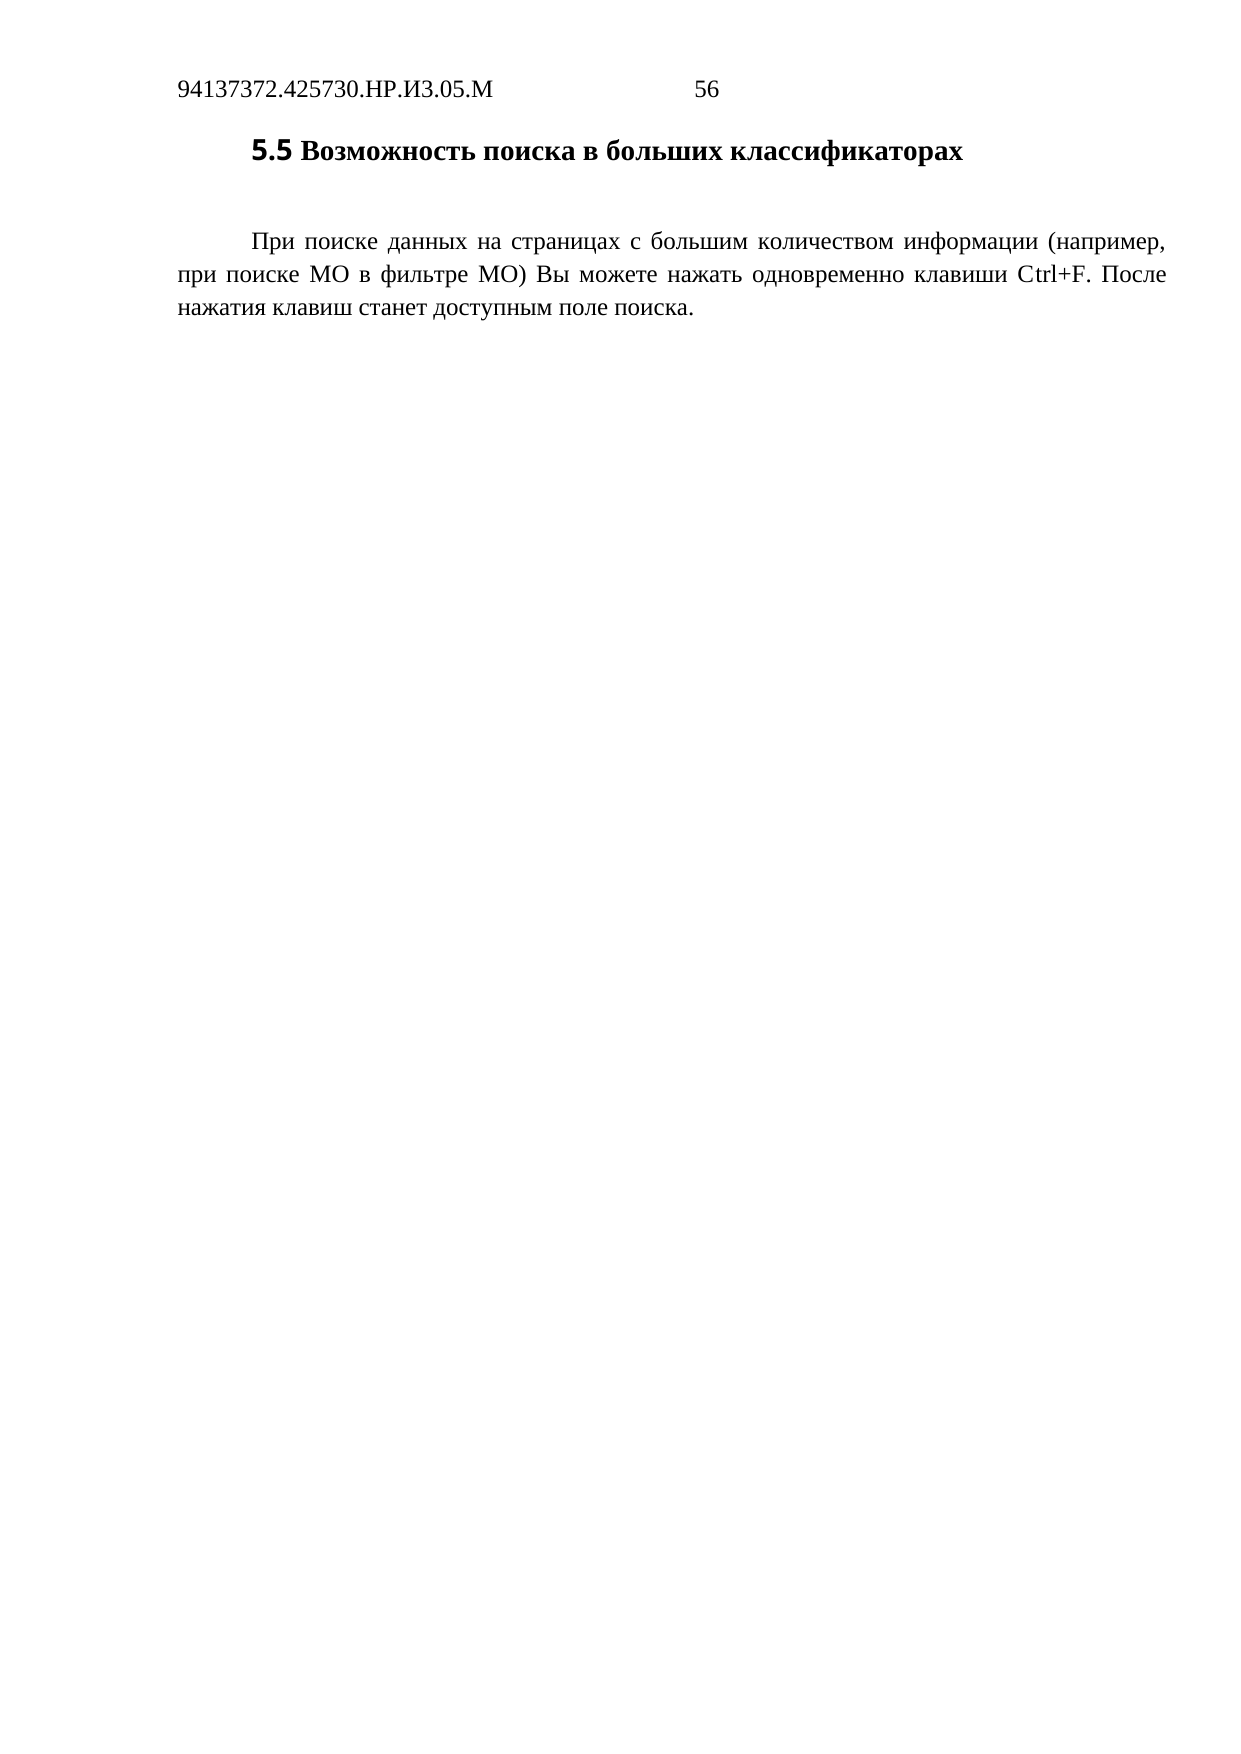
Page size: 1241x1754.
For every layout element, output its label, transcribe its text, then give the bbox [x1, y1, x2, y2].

subtitle Возможность поиска в больших классификаторах [251, 129, 1166, 169]
text При поиске данных на страницах с большим количеством информации (например, при поиске МО в фильтре МО) Вы можете нажать одновременно клавиши Ctrl+F. После нажатия клавиш станет доступным поле поиска. [177, 226, 1166, 321]
